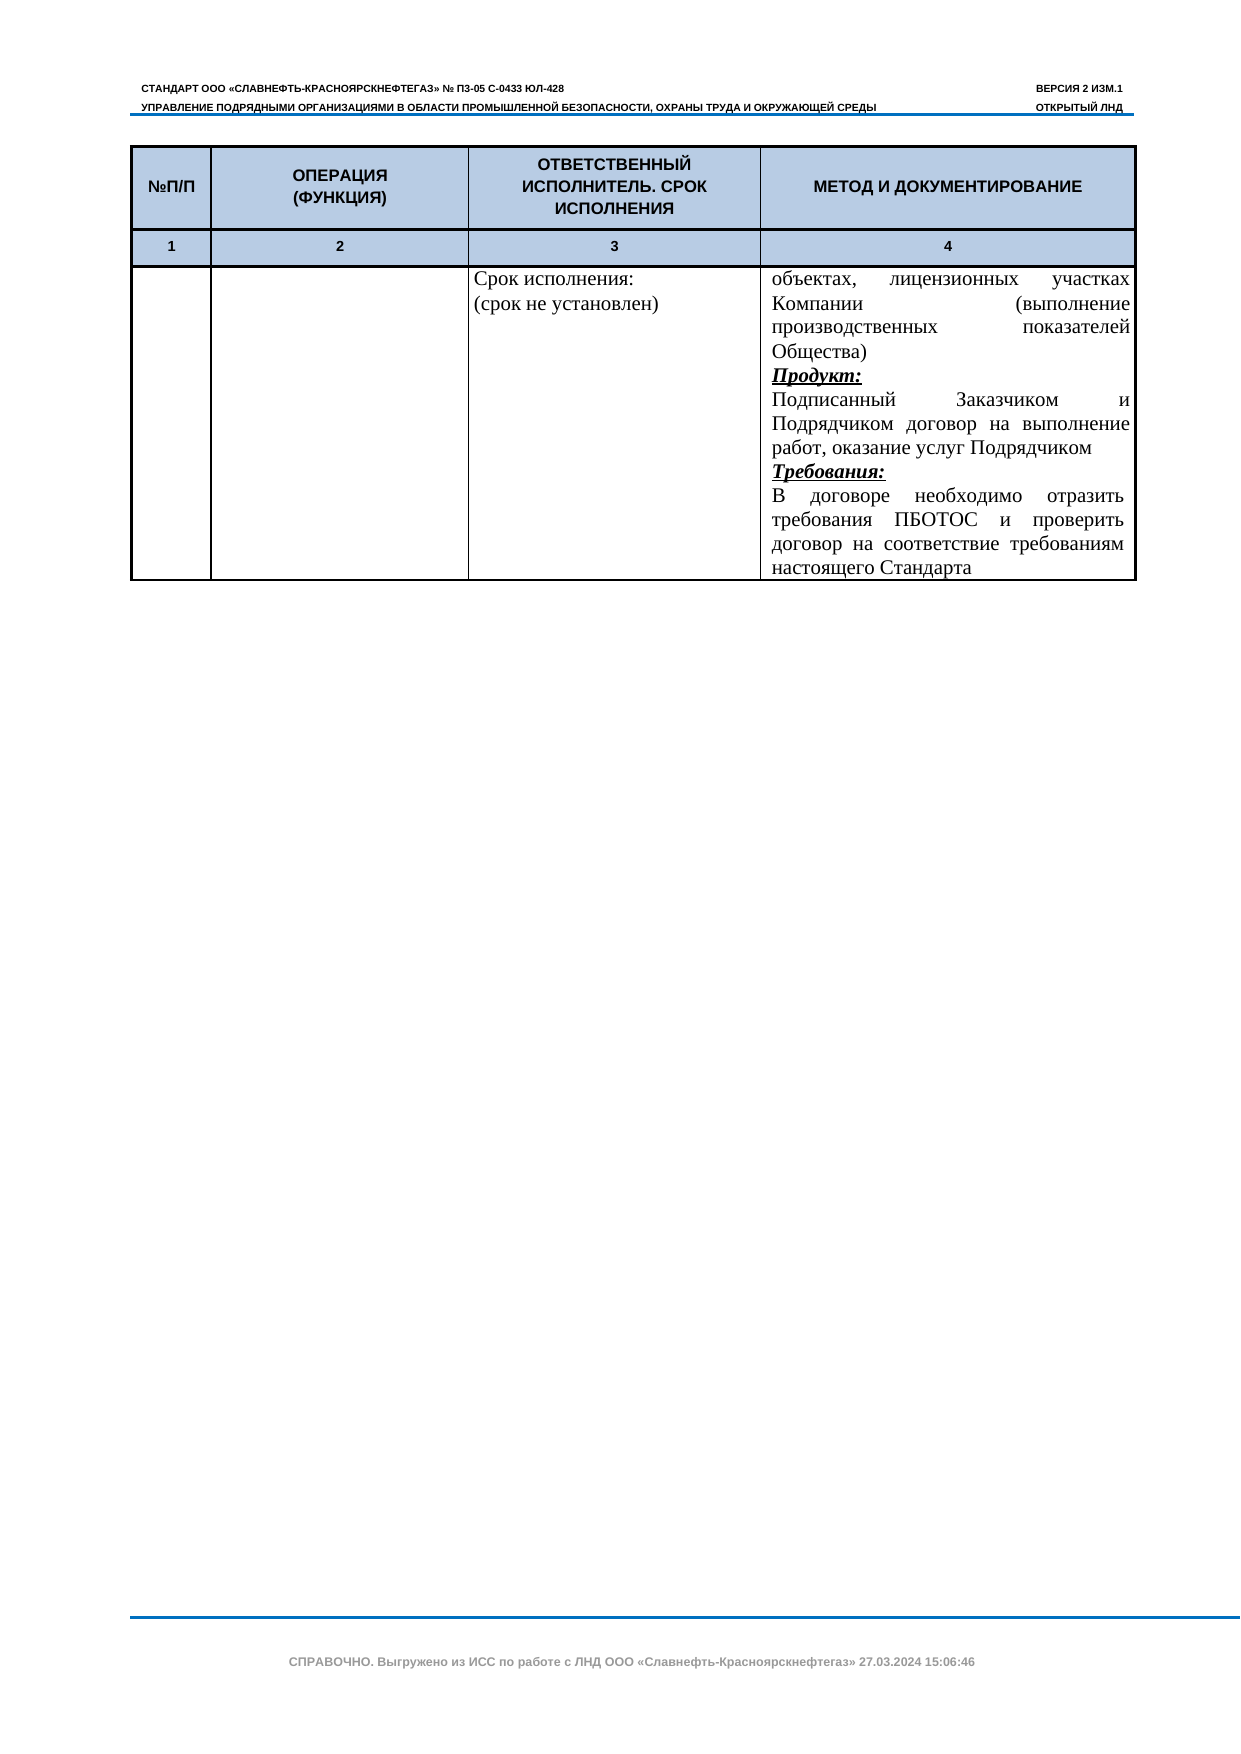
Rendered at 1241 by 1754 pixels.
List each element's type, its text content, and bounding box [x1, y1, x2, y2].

table_cell 3 [469, 231, 760, 265]
table_cell 1 [133, 231, 210, 265]
table_header МЕТОД И ДОКУМЕНТИРОВАНИЕ [761, 148, 1134, 228]
table_cell 2 [212, 231, 468, 265]
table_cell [469, 268, 760, 579]
table_header ОПЕРАЦИЯ (ФУНКЦИЯ) [212, 148, 468, 228]
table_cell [212, 268, 468, 579]
table_header ОТВЕТСТВЕННЫЙ Исполнитель. Срок исполнения [469, 148, 760, 228]
table_cell 2 [133, 268, 210, 579]
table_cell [761, 268, 1134, 579]
table_cell 4 [761, 231, 1134, 265]
table_header №п/п [133, 148, 210, 228]
